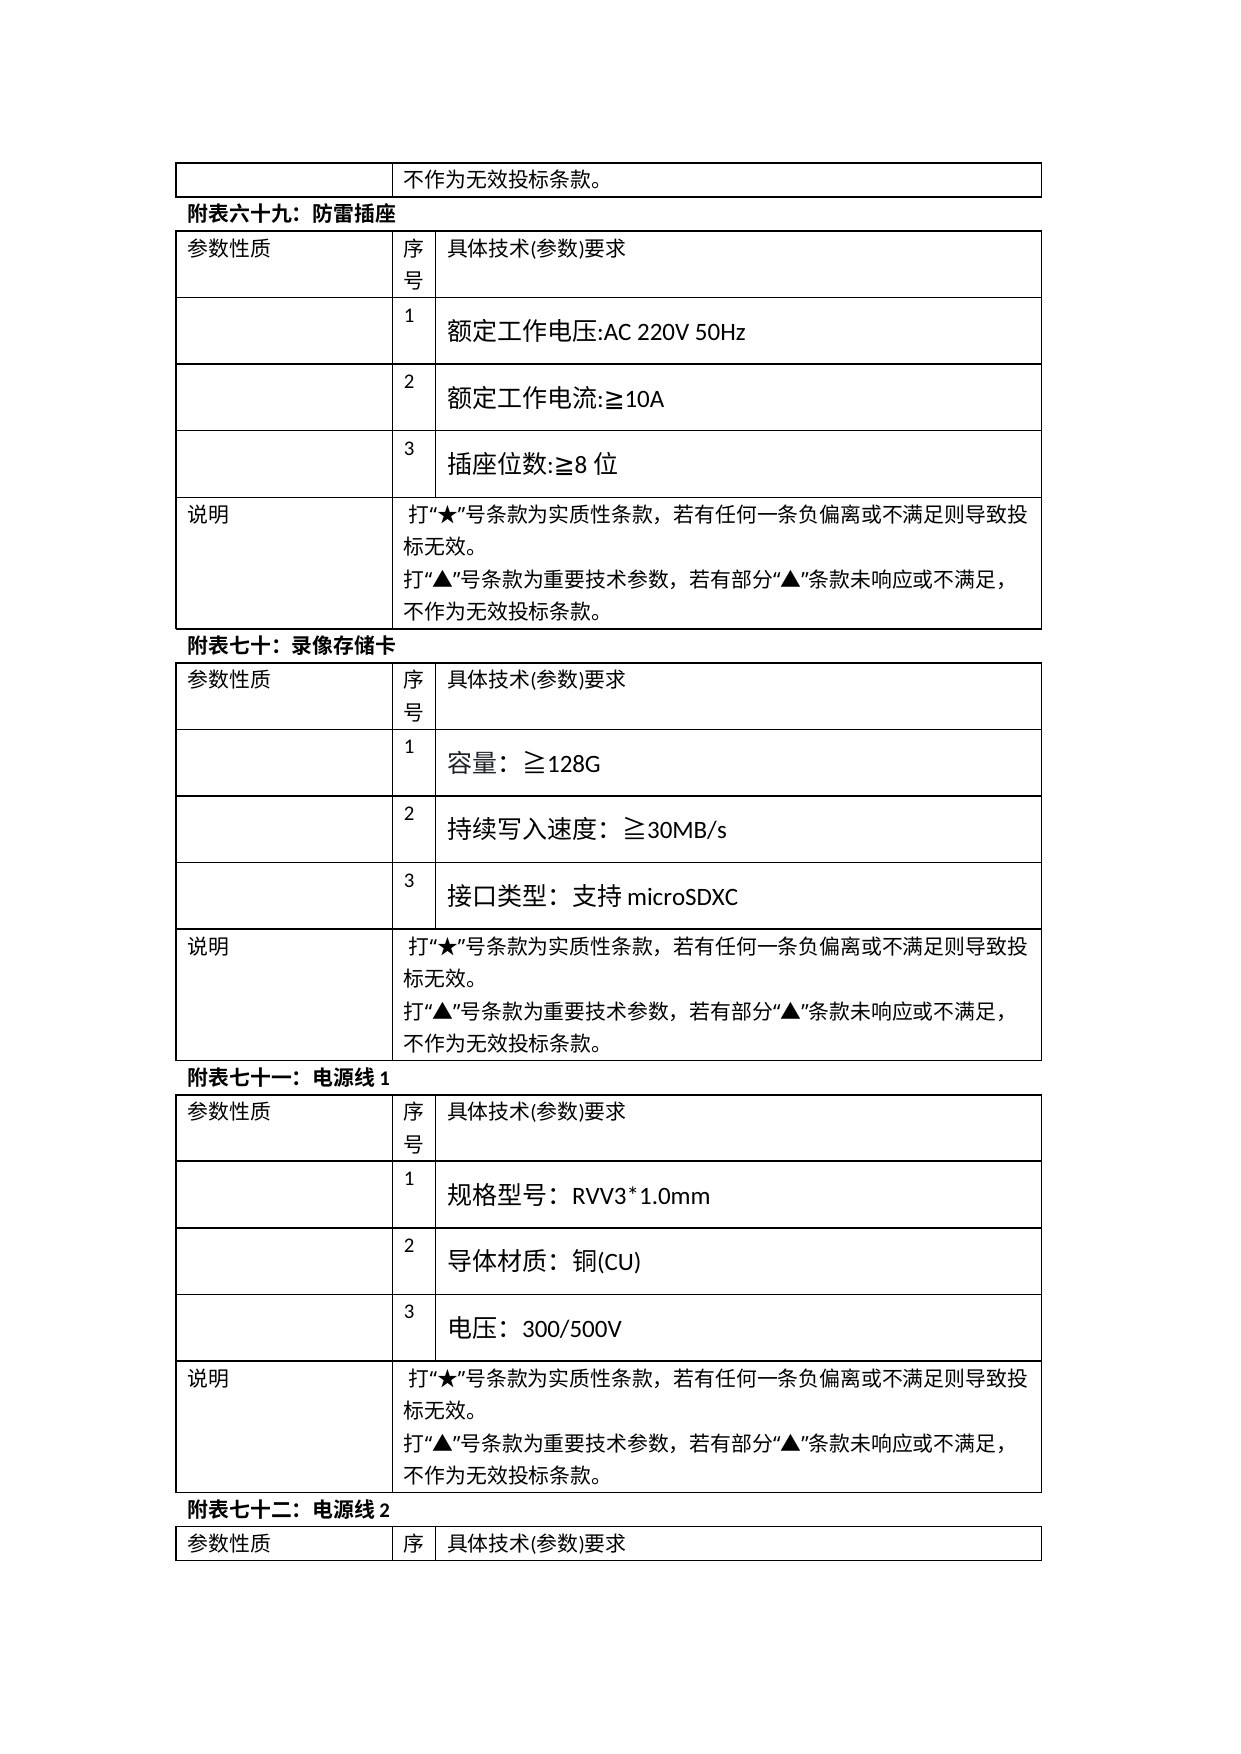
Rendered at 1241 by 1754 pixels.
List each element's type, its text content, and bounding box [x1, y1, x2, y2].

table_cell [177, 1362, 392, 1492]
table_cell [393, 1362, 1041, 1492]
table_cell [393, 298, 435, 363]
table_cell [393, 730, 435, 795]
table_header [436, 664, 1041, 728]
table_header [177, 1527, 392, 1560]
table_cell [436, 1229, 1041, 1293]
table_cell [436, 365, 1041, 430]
text 附表七十：录像存储卡 [187, 629, 1053, 662]
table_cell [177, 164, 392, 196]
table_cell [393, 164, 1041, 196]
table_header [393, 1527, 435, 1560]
text 附表七十二：电源线2 [187, 1493, 1053, 1526]
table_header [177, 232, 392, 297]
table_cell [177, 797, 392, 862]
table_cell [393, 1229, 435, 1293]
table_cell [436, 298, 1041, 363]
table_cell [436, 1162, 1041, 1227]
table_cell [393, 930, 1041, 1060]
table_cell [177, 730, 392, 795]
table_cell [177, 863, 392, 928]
text 附表七十一：电源线1 [187, 1061, 1053, 1094]
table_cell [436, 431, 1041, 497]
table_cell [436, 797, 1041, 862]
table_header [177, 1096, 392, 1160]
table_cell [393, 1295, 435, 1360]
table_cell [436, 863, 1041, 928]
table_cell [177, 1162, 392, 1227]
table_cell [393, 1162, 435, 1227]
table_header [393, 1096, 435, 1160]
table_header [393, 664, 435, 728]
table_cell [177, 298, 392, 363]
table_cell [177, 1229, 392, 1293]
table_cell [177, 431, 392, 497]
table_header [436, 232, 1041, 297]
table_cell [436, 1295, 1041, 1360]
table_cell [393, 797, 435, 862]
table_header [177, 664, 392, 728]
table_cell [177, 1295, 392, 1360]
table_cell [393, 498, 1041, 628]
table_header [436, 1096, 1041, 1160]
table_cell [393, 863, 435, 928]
text 附表六十九：防雷插座 [187, 198, 1053, 230]
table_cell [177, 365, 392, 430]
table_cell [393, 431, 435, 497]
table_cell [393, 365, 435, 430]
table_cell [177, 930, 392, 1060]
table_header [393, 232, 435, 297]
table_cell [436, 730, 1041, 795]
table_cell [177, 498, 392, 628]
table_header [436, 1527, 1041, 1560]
